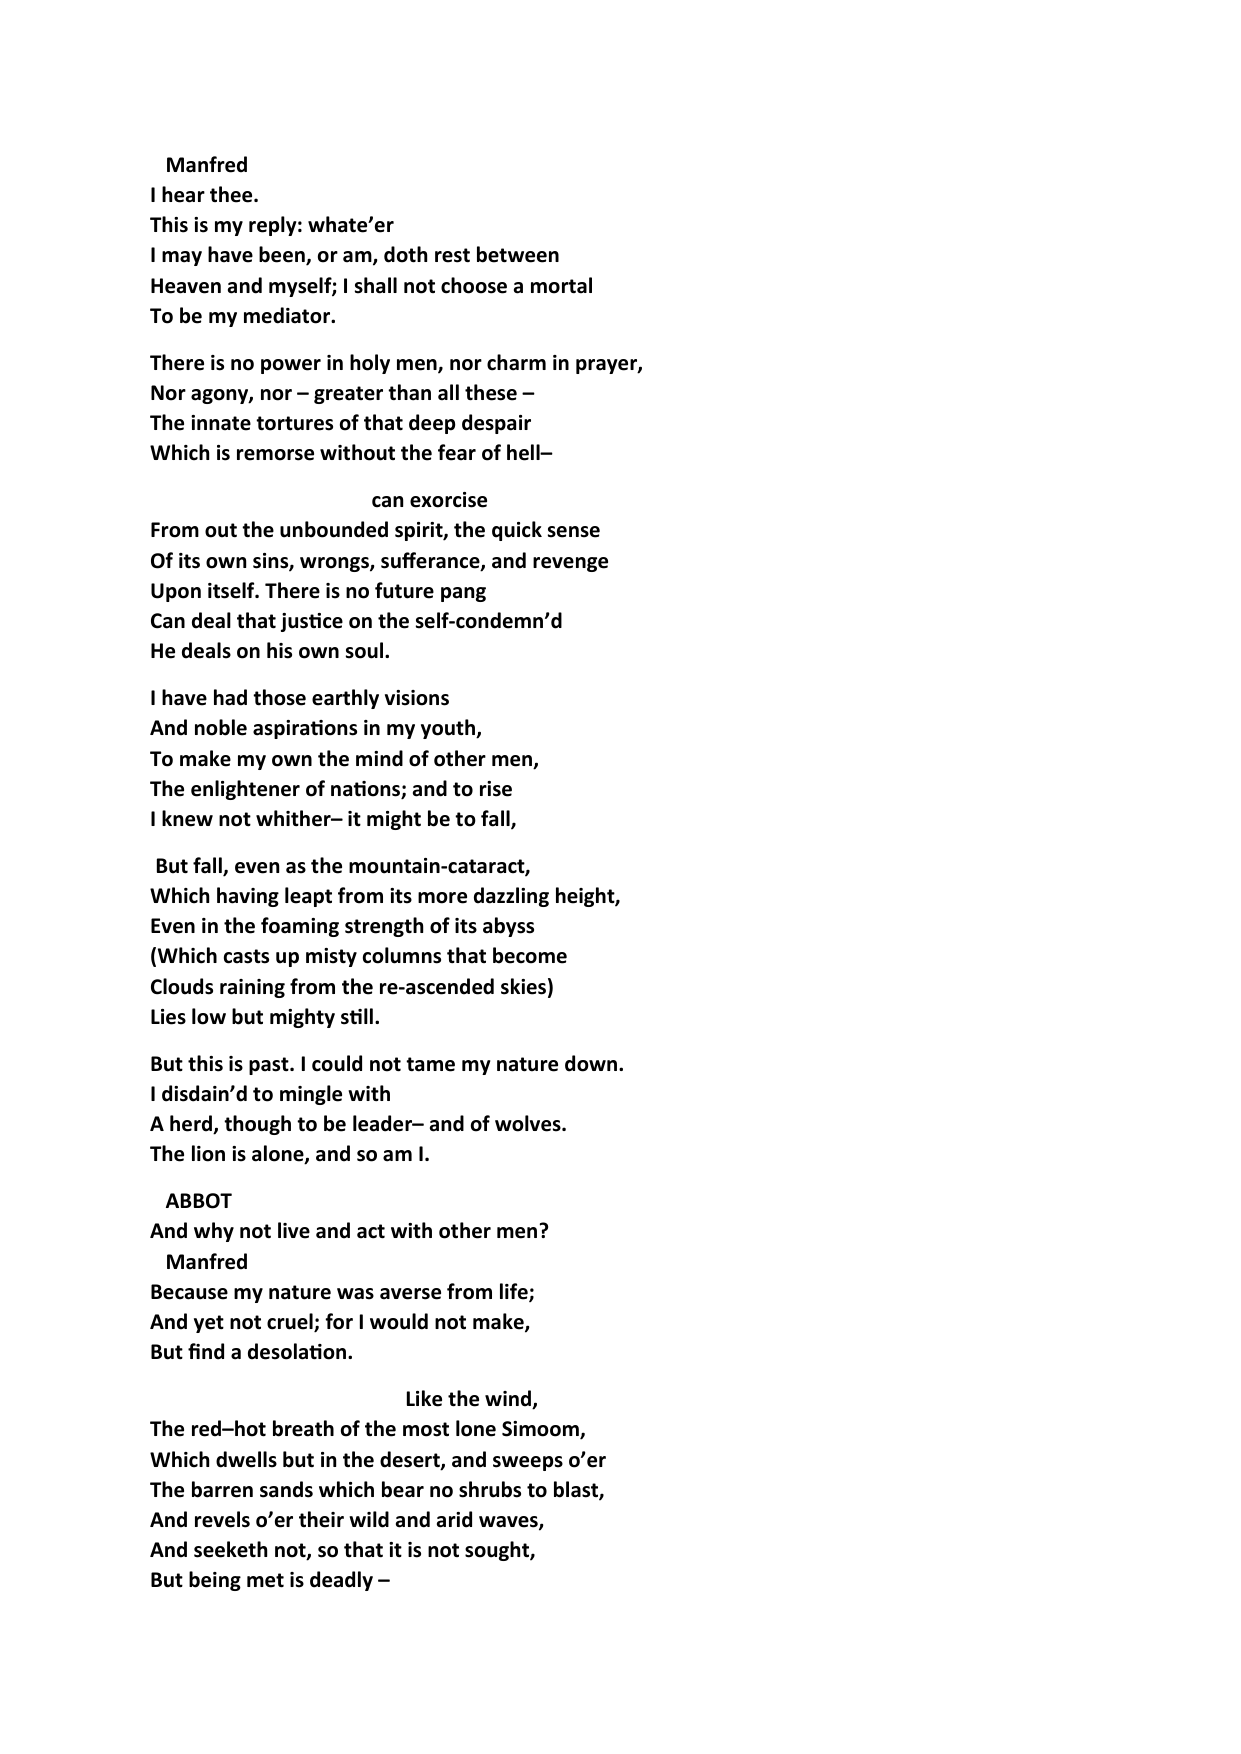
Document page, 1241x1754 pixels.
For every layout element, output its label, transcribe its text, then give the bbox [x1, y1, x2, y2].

text can exorcise From out the unbounded spirit, the quick sense Of its own sins, wrongs, sufferance, and revenge Upon itself. There is no future pang Can deal that justice on the self-condemn’d He deals on his own soul. [150, 485, 1090, 664]
text I have had those earthly visions And noble aspirations in my youth, To make my own the mind of other men, The enlightener of nations; and to rise I knew not whither– it might be to fall, [150, 683, 1090, 832]
text There is no power in holy men, nor charm in prayer, Nor agony, nor – greater than all these – The innate tortures of that deep despair Which is remorse without the fear of hell– [150, 348, 1090, 467]
text Like the wind, The red–hot breath of the most lone Simoom, Which dwells but in the desert, and sweeps o’er The barren sands which bear no shrubs to blast, And revels o’er their wild and arid waves, And seeketh not, so that it is not sought, But being met is deadly – [150, 1384, 1090, 1594]
text ABBOT And why not live and act with other men? Manfred Because my nature was averse from life; And yet not cruel; for I would not make, But find a desolation. [150, 1186, 1090, 1366]
text But this is past. I could not tame my nature down. I disdain’d to mingle with A herd, though to be leader– and of wolves. The lion is alone, and so am I. [150, 1049, 1090, 1168]
text But fall, even as the mountain-cataract, Which having leapt from its more dazzling height, Even in the foaming strength of its abyss (Which casts up misty columns that become Clouds raining from the re-ascended skies) Lies low but mighty still. [150, 851, 1090, 1030]
text Manfred I hear thee. This is my reply: whate’er I may have been, or am, doth rest between Heaven and myself; I shall not choose a mortal To be my mediator. [150, 150, 1090, 329]
